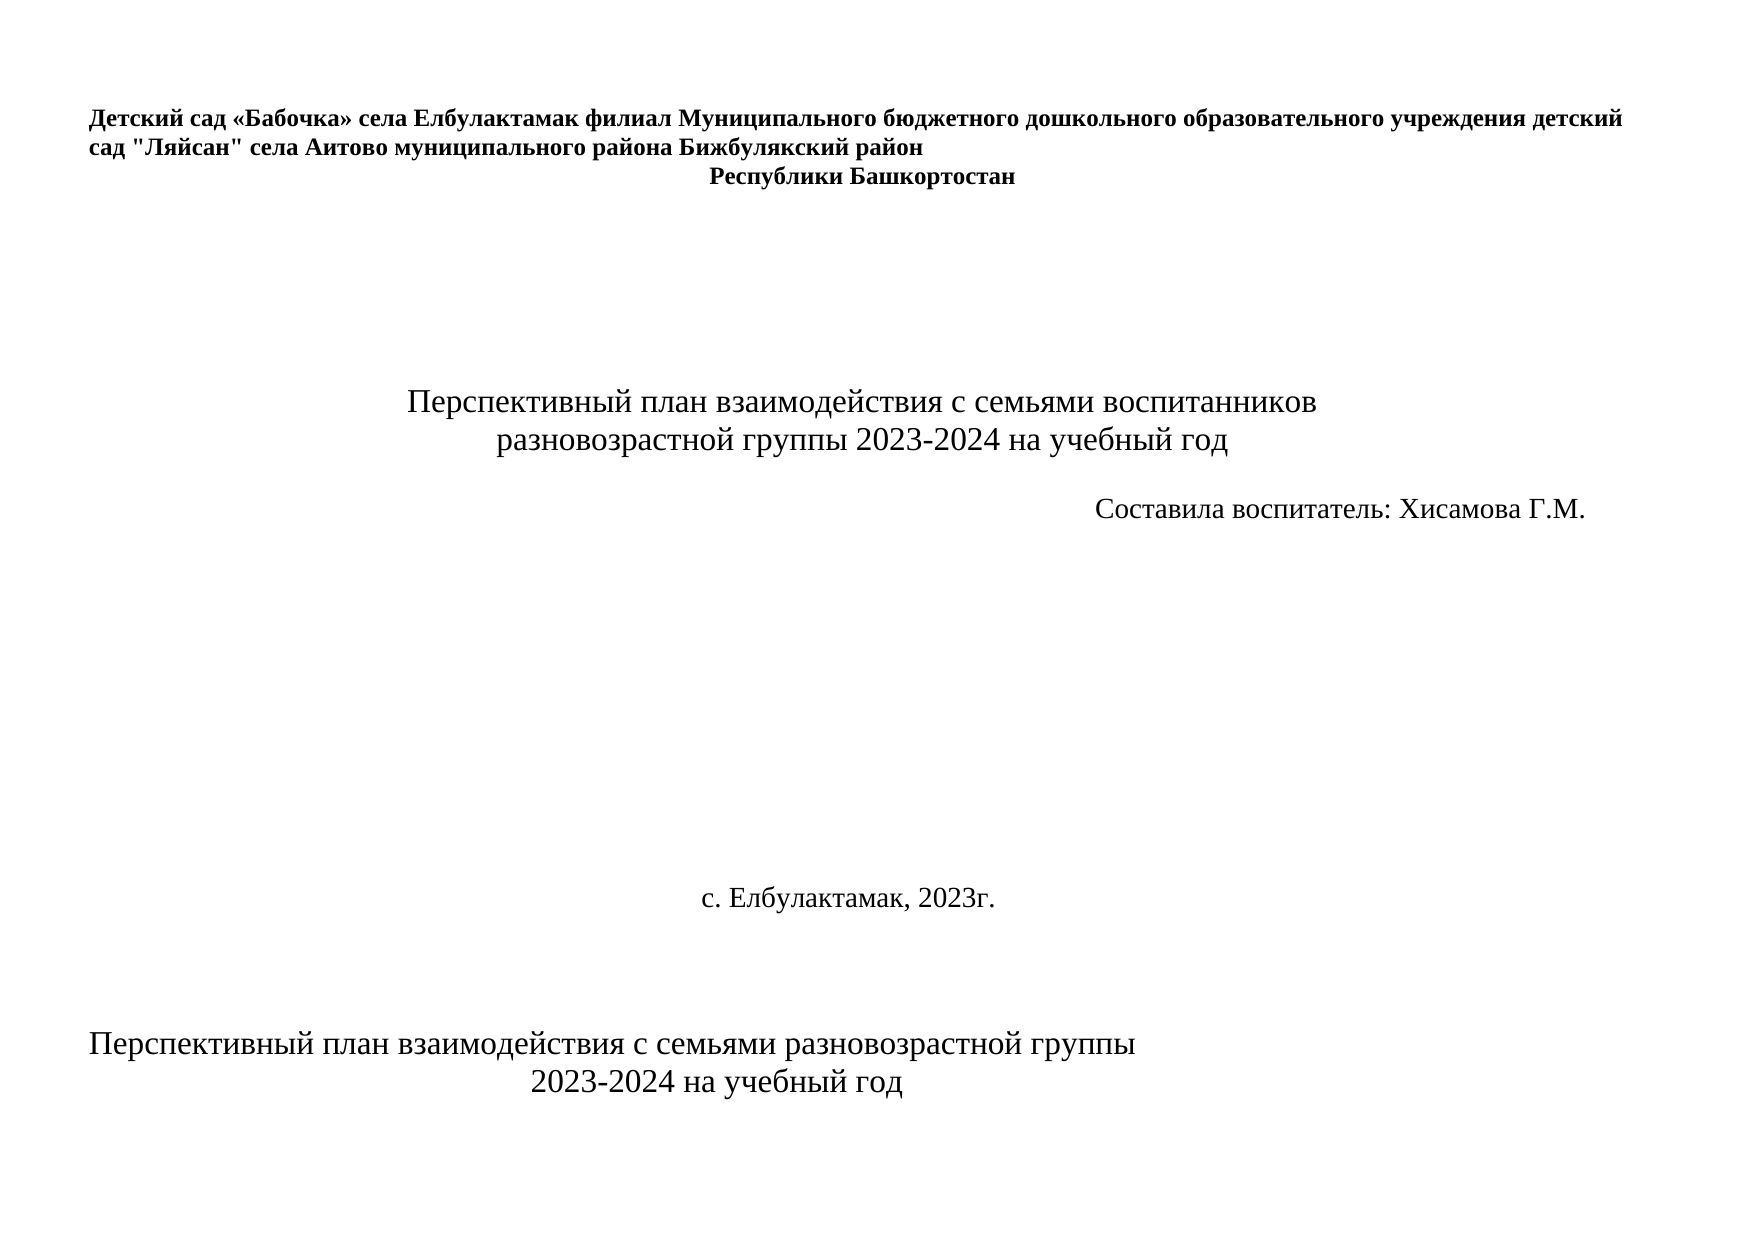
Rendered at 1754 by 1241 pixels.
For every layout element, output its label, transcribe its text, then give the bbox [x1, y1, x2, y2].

text 2023-2024 на учебный год [89, 1062, 1636, 1100]
text Составила воспитатель: Хисамова Г.М. [89, 492, 1636, 525]
text разновозрастной группы 2023-2024 на учебный год [89, 420, 1636, 458]
text Республики Башкортостан [89, 161, 1636, 190]
text с. Елбулактамак, 2023г. [89, 880, 1636, 913]
text Детский сад «Бабочка» села Елбулактамак филиал Муниципального бюджетного дошкольного образовательного учреждения детский сад "Ляйсан" села Аитово муниципального района Бижбулякский район [89, 103, 1636, 161]
text Перспективный план взаимодействия с семьями воспитанников [89, 381, 1636, 420]
text Перспективный план взаимодействия с семьями разновозрастной группы [89, 1023, 1636, 1062]
